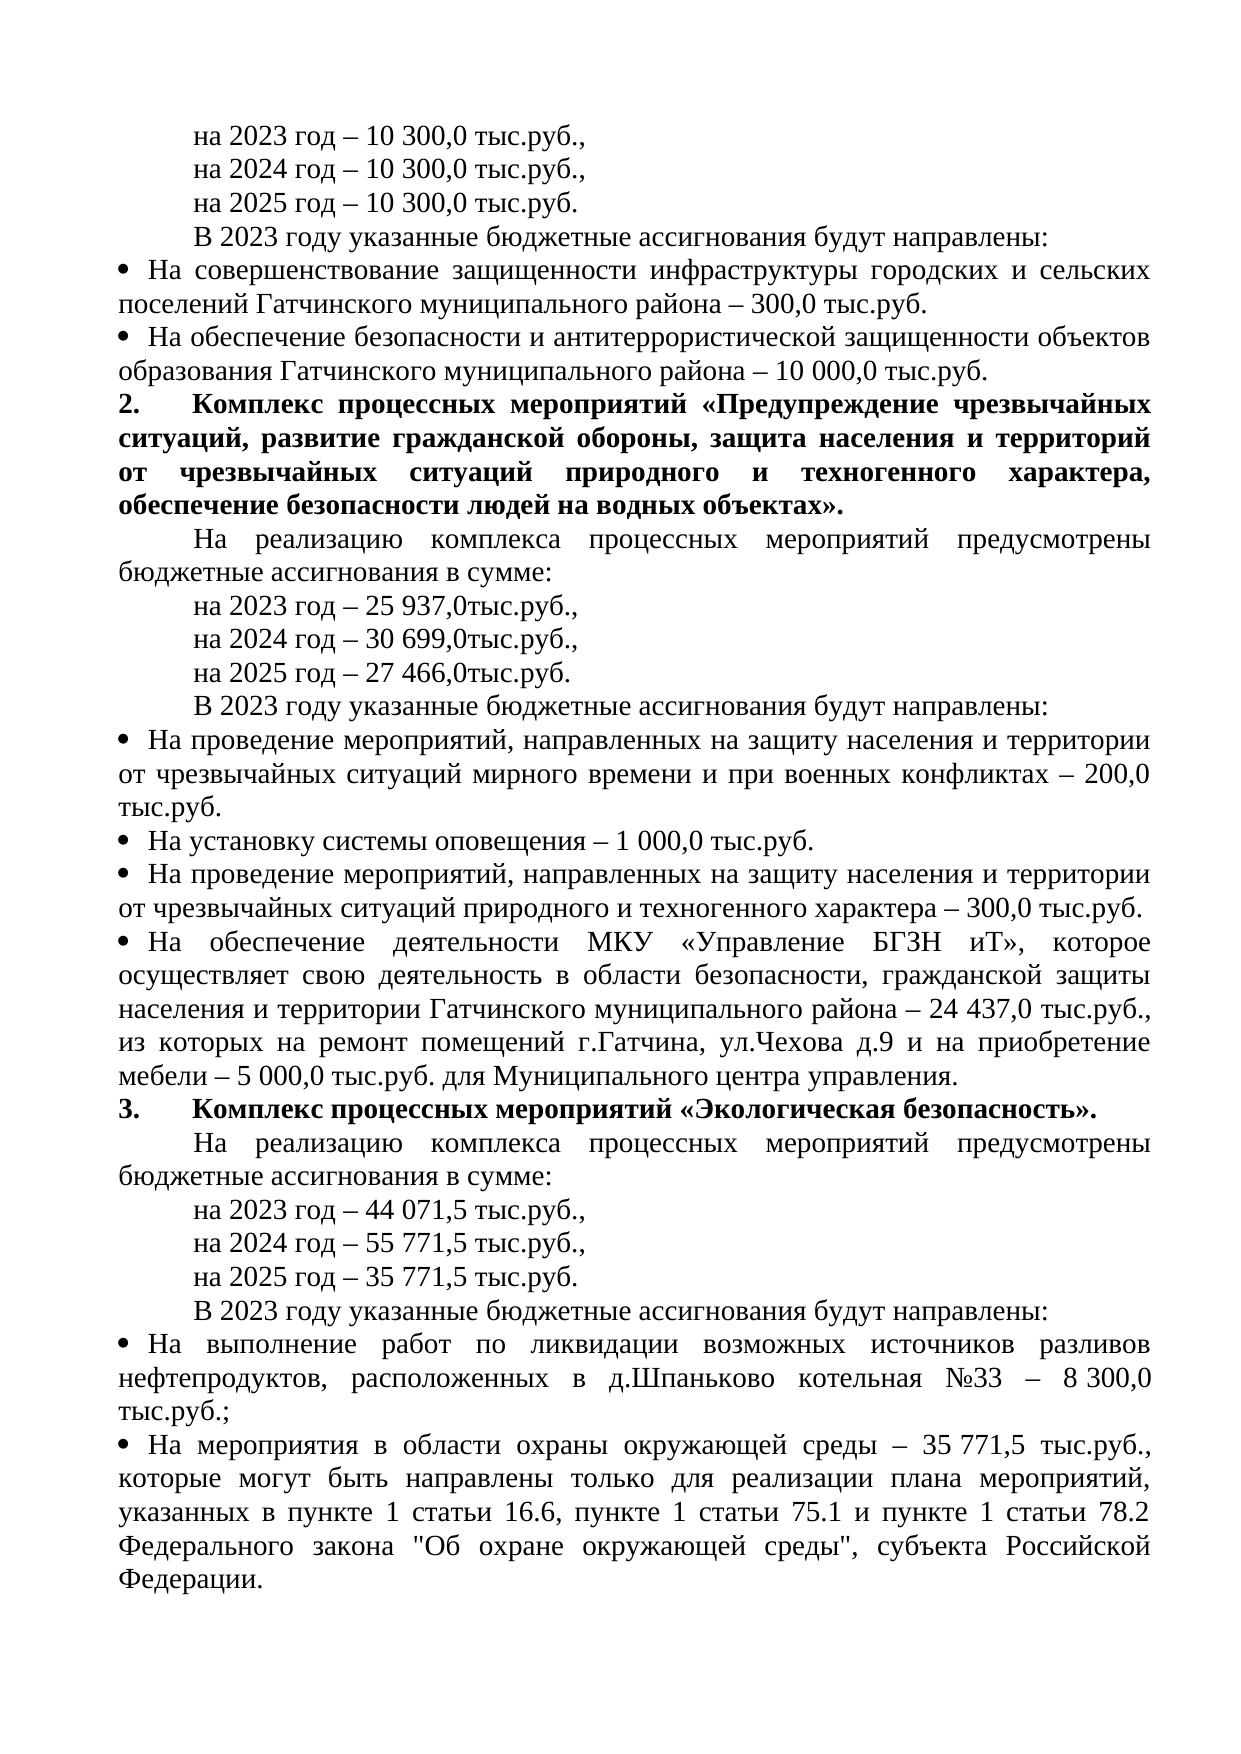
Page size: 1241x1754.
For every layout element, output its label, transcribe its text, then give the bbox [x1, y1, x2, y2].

list На мероприятия в области охраны окружающей среды – 35 771,5 тыс.руб., которые могут быть направлены только для реализации плана мероприятий, указанных в пункте 1 статьи 16.6, пункте 1 статьи 75.1 и пункте 1 статьи 78.2 Федерального закона "Об охране окружающей среды", субъекта Российской Федерации. [118, 1427, 1152, 1595]
list на 2023 год – 10 300,0 тыс.руб., [193, 118, 1152, 152]
list на 2023 год – 25 937,0тыс.руб., [193, 588, 1152, 621]
list на 2024 год – 30 699,0тыс.руб., [193, 621, 1152, 655]
list На обеспечение деятельности МКУ «Управление БГЗН иТ», которое осуществляет свою деятельность в области безопасности, гражданской защиты населения и территории Гатчинского муниципального района – 24 437,0 тыс.руб., из которых на ремонт помещений г.Гатчина, ул.Чехова д.9 и на приобретение мебели – 5 000,0 тыс.руб. для Муниципального центра управления. [118, 924, 1152, 1091]
list На выполнение работ по ликвидации возможных источников разливов нефтепродуктов, расположенных в д.Шпаньково котельная №33 – 8 300,0 тыс.руб.; [118, 1326, 1152, 1427]
list Комплекс процессных мероприятий «Предупреждение чрезвычайных ситуаций, развитие гражданской обороны, защита населения и территорий от чрезвычайных ситуаций природного и техногенного характера, обеспечение безопасности людей на водных объектах». [118, 387, 1152, 521]
list На реализацию комплекса процессных мероприятий предусмотрены бюджетные ассигнования в сумме: [118, 521, 1152, 588]
list на 2025 год – 35 771,5 тыс.руб. [193, 1259, 1152, 1293]
list На реализацию комплекса процессных мероприятий предусмотрены бюджетные ассигнования в сумме: [118, 1125, 1152, 1192]
list на 2023 год – 44 071,5 тыс.руб., [193, 1192, 1152, 1226]
list В 2023 году указанные бюджетные ассигнования будут направлены: [193, 219, 1152, 252]
list Комплекс процессных мероприятий «Экологическая безопасность». [118, 1091, 1152, 1125]
list На проведение мероприятий, направленных на защиту населения и территории от чрезвычайных ситуаций природного и техногенного характера – 300,0 тыс.руб. [118, 856, 1152, 924]
list на 2025 год – 27 466,0тыс.руб. [193, 655, 1152, 688]
list на 2024 год – 55 771,5 тыс.руб., [193, 1226, 1152, 1259]
list В 2023 году указанные бюджетные ассигнования будут направлены: [193, 688, 1152, 722]
list на 2025 год – 10 300,0 тыс.руб. [193, 185, 1152, 219]
list на 2024 год – 10 300,0 тыс.руб., [193, 152, 1152, 185]
list На совершенствование защищенности инфраструктуры городских и сельских поселений Гатчинского муниципального района – 300,0 тыс.руб. [118, 252, 1152, 319]
list На установку системы оповещения – 1 000,0 тыс.руб. [118, 823, 1152, 856]
list В 2023 году указанные бюджетные ассигнования будут направлены: [193, 1293, 1152, 1326]
list На проведение мероприятий, направленных на защиту населения и территории от чрезвычайных ситуаций мирного времени и при военных конфликтах – 200,0 тыс.руб. [118, 722, 1152, 823]
list На обеспечение безопасности и антитеррористической защищенности объектов образования Гатчинского муниципального района – 10 000,0 тыс.руб. [118, 319, 1152, 387]
